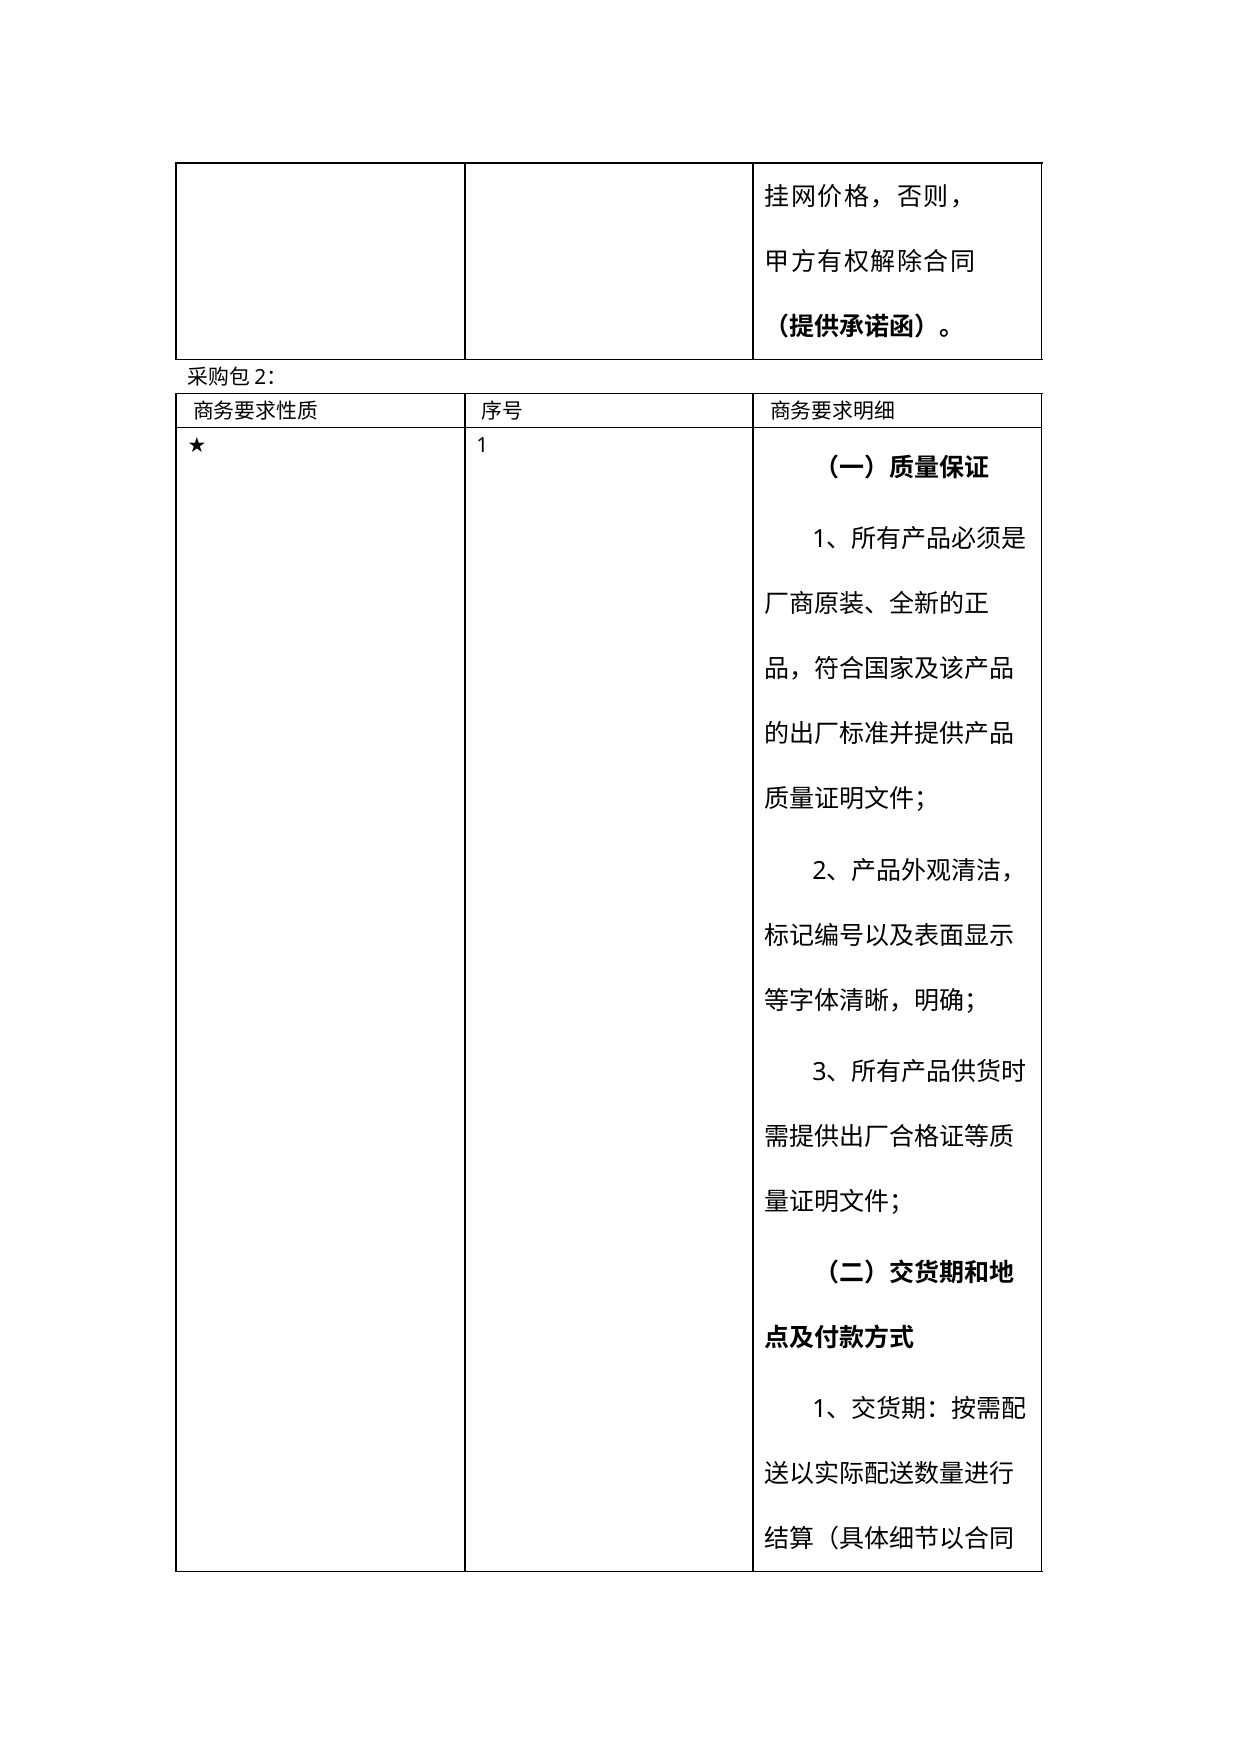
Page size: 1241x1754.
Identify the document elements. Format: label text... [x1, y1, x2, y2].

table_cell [754, 428, 1041, 1571]
table_cell ★ [177, 164, 464, 358]
text 采购包2： [187, 360, 1053, 393]
table_header 序号 [466, 394, 752, 427]
table_cell 1 [466, 164, 752, 358]
table_cell 1 [466, 428, 752, 1571]
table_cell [754, 164, 1041, 358]
table_header 商务要求性质 [177, 394, 464, 427]
table_header 商务要求明细 [754, 394, 1041, 427]
table_cell ★ [177, 428, 464, 1571]
